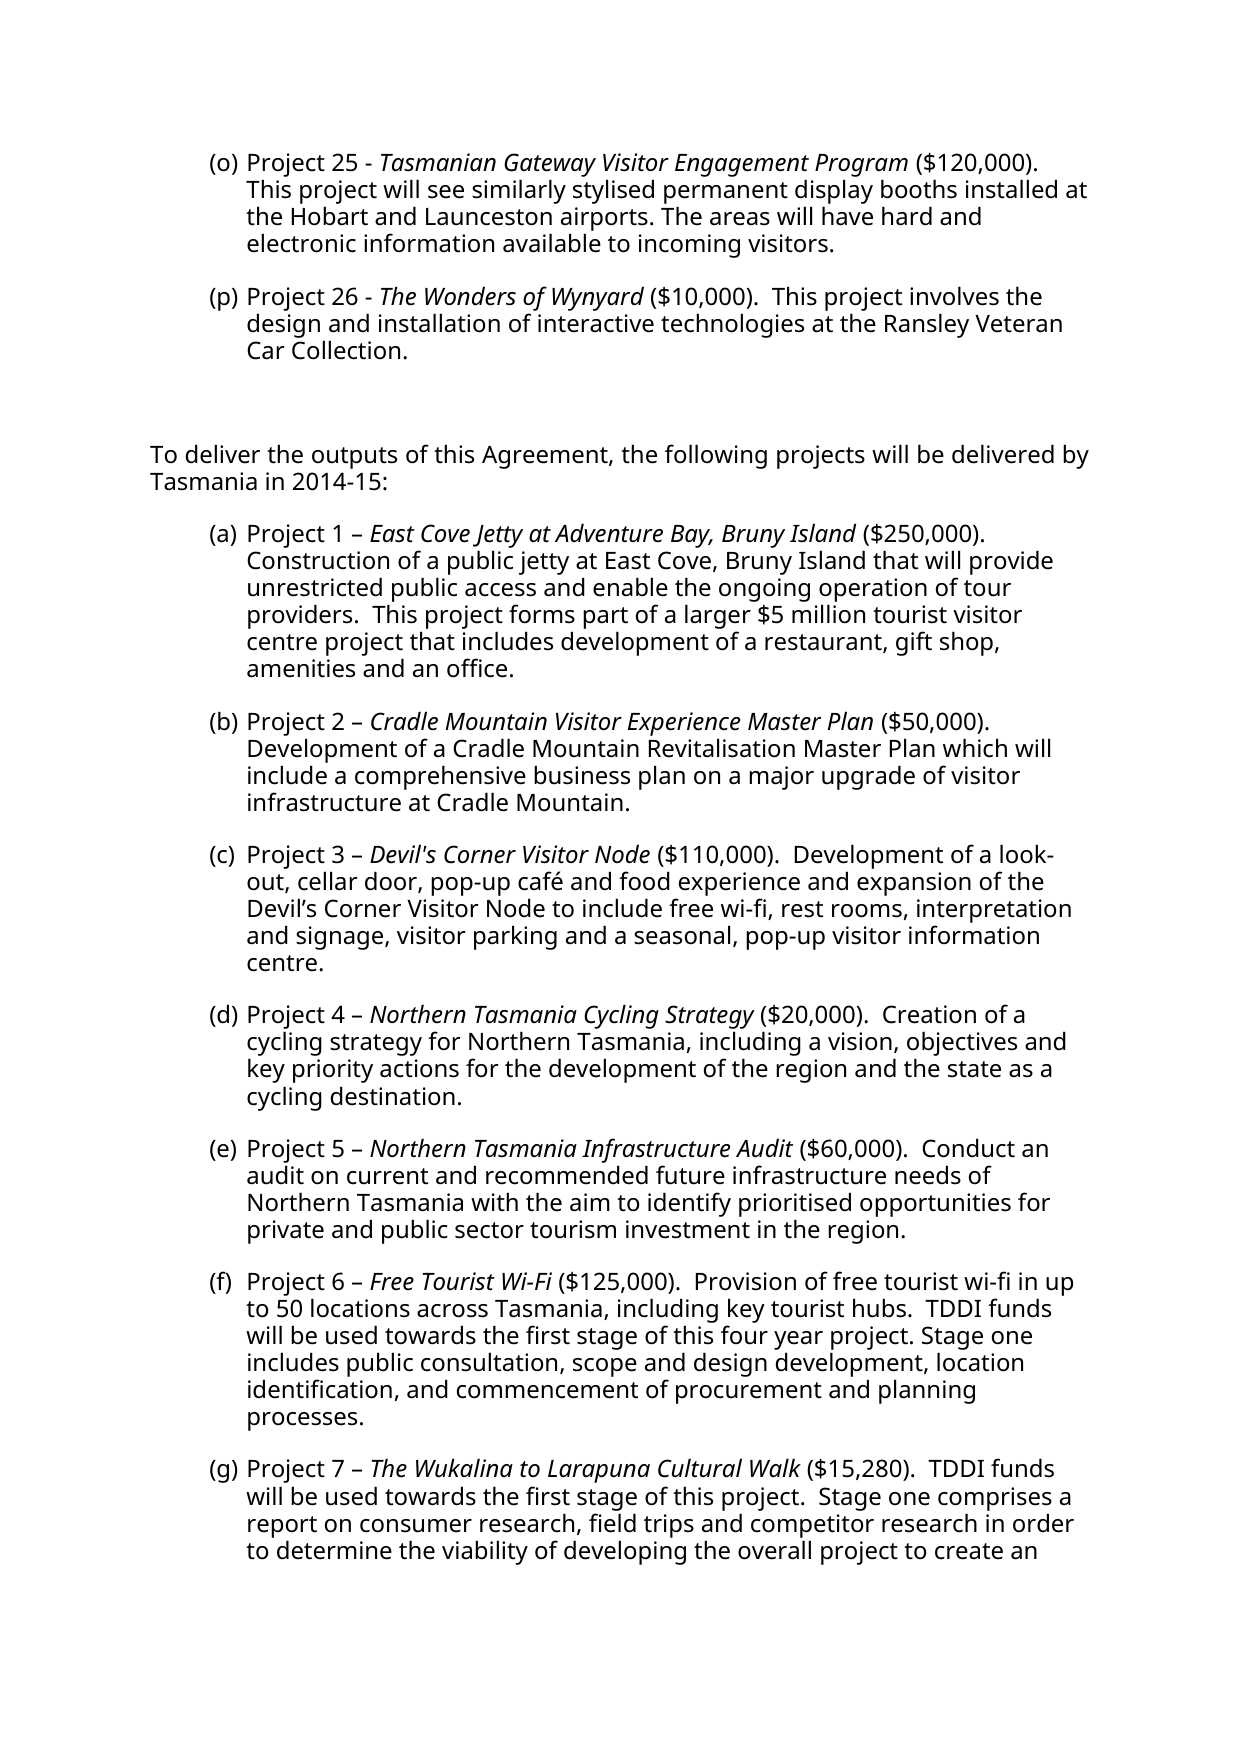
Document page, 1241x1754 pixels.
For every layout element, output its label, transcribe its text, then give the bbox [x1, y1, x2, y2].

list Project 25 - Tasmanian Gateway Visitor Engagement Program ($120,000). This project will see similarly stylised permanent display booths installed at the Hobart and Launceston airports. The areas will have hard and electronic information available to incoming visitors. [209, 150, 1090, 258]
text To deliver the outputs of this Agreement, the following projects will be delivered by Tasmania in 2014-15: [150, 442, 1090, 496]
list Project 1 – East Cove Jetty at Adventure Bay, Bruny Island ($250,000). Construction of a public jetty at East Cove, Bruny Island that will provide unrestricted public access and enable the ongoing operation of tour providers. This project forms part of a larger $5 million tourist visitor centre project that includes development of a restaurant, gift shop, amenities and an office. [209, 521, 1090, 683]
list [209, 1456, 1090, 1564]
list Project 6 – Free Tourist Wi-Fi ($125,000). Provision of free tourist wi-fi in up to 50 locations across Tasmania, including key tourist hubs. TDDI funds will be used towards the first stage of this four year project. Stage one includes public consultation, scope and design development, location identification, and commencement of procurement and planning processes. [209, 1269, 1090, 1431]
list Project 5 – Northern Tasmania Infrastructure Audit ($60,000). Conduct an audit on current and recommended future infrastructure needs of Northern Tasmania with the aim to identify prioritised opportunities for private and public sector tourism investment in the region. [209, 1135, 1090, 1244]
list Project 3 – Devil's Corner Visitor Node ($110,000). Development of a look-out, cellar door, pop-up café and food experience and expansion of the Devil’s Corner Visitor Node to include free wi-fi, rest rooms, interpretation and signage, visitor parking and a seasonal, pop-up visitor information centre. [209, 842, 1090, 977]
list Project 4 – Northern Tasmania Cycling Strategy ($20,000). Creation of a cycling strategy for Northern Tasmania, including a vision, objectives and key priority actions for the development of the region and the state as a cycling destination. [209, 1002, 1090, 1110]
list Project 2 – Cradle Mountain Visitor Experience Master Plan ($50,000). Development of a Cradle Mountain Revitalisation Master Plan which will include a comprehensive business plan on a major upgrade of visitor infrastructure at Cradle Mountain. [209, 708, 1090, 817]
list Project 26 - The Wonders of Wynyard ($10,000). This project involves the design and installation of interactive technologies at the Ransley Veteran Car Collection. [209, 283, 1090, 364]
